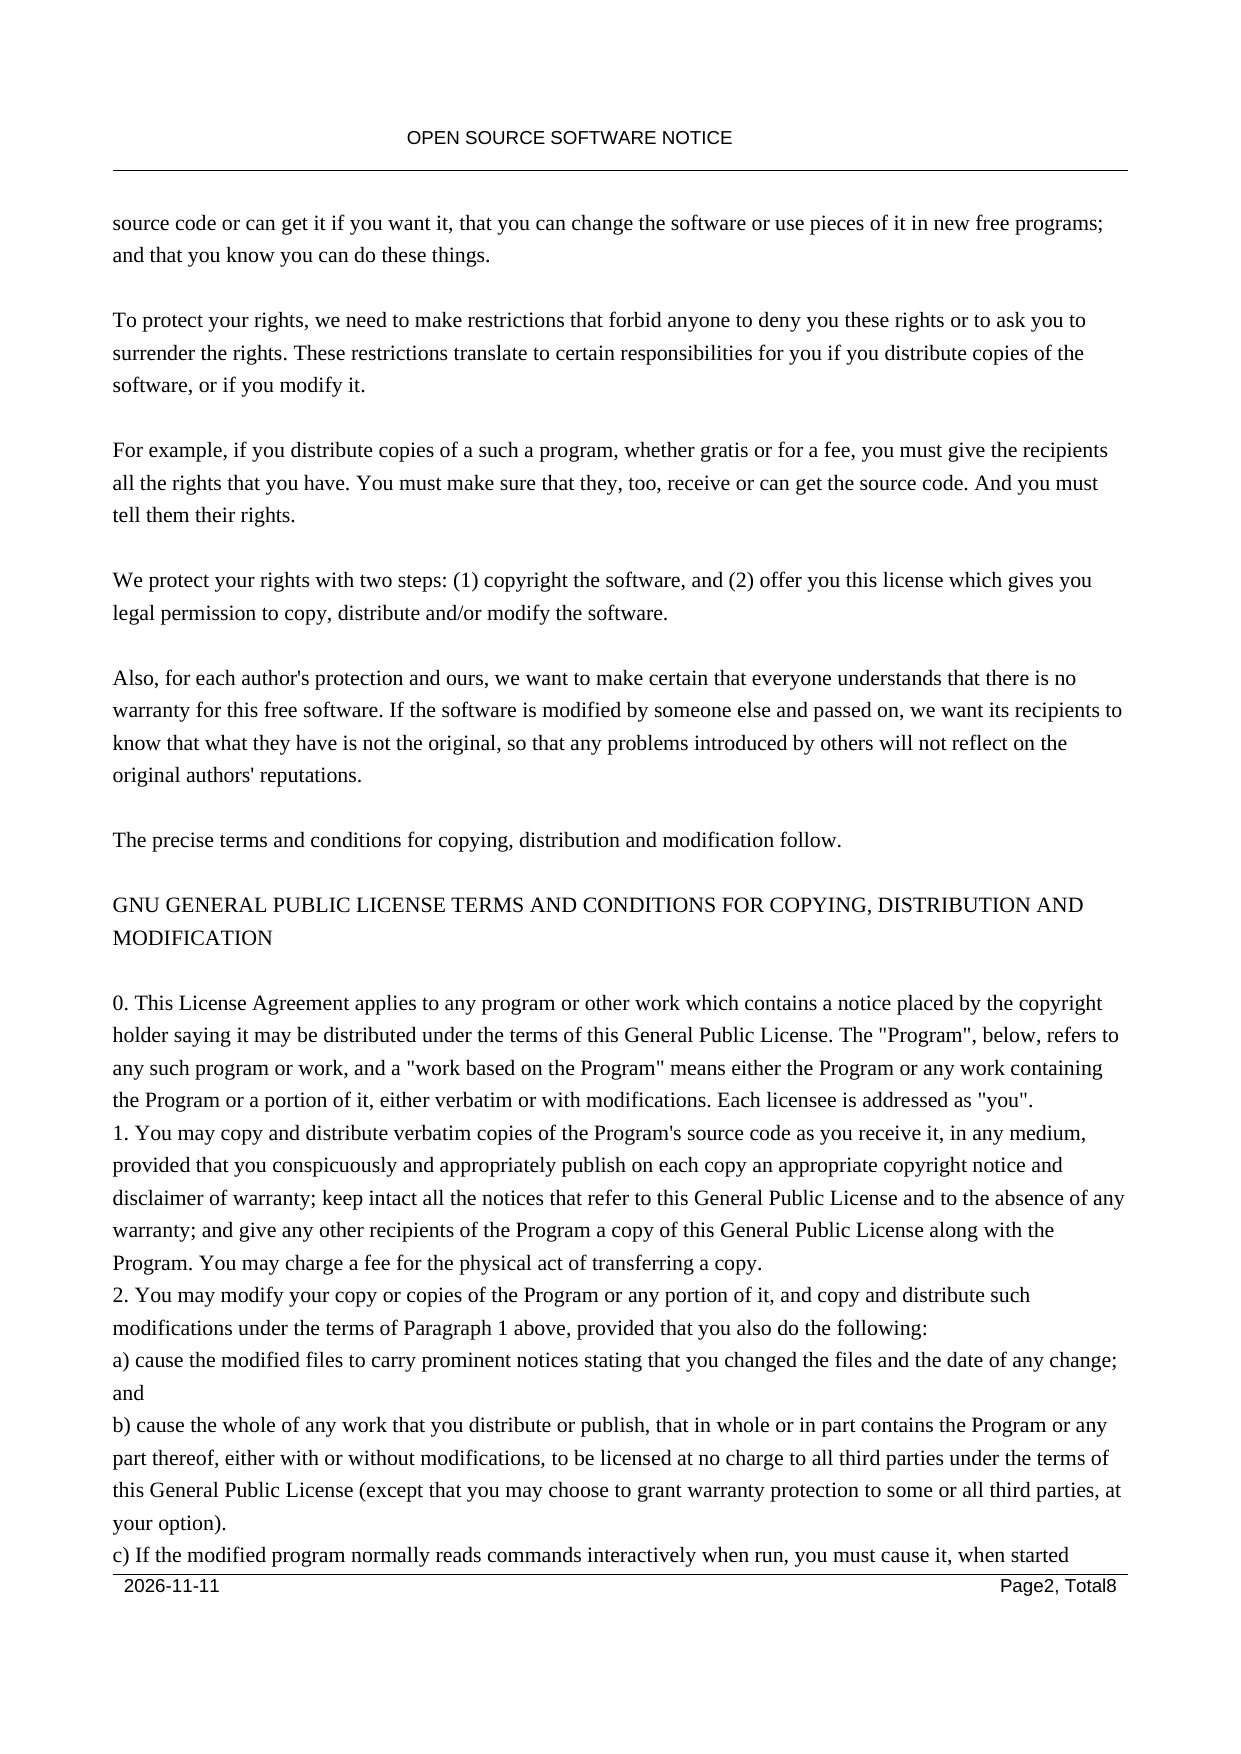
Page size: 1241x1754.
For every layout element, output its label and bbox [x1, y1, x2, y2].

text [112, 206, 1128, 1571]
